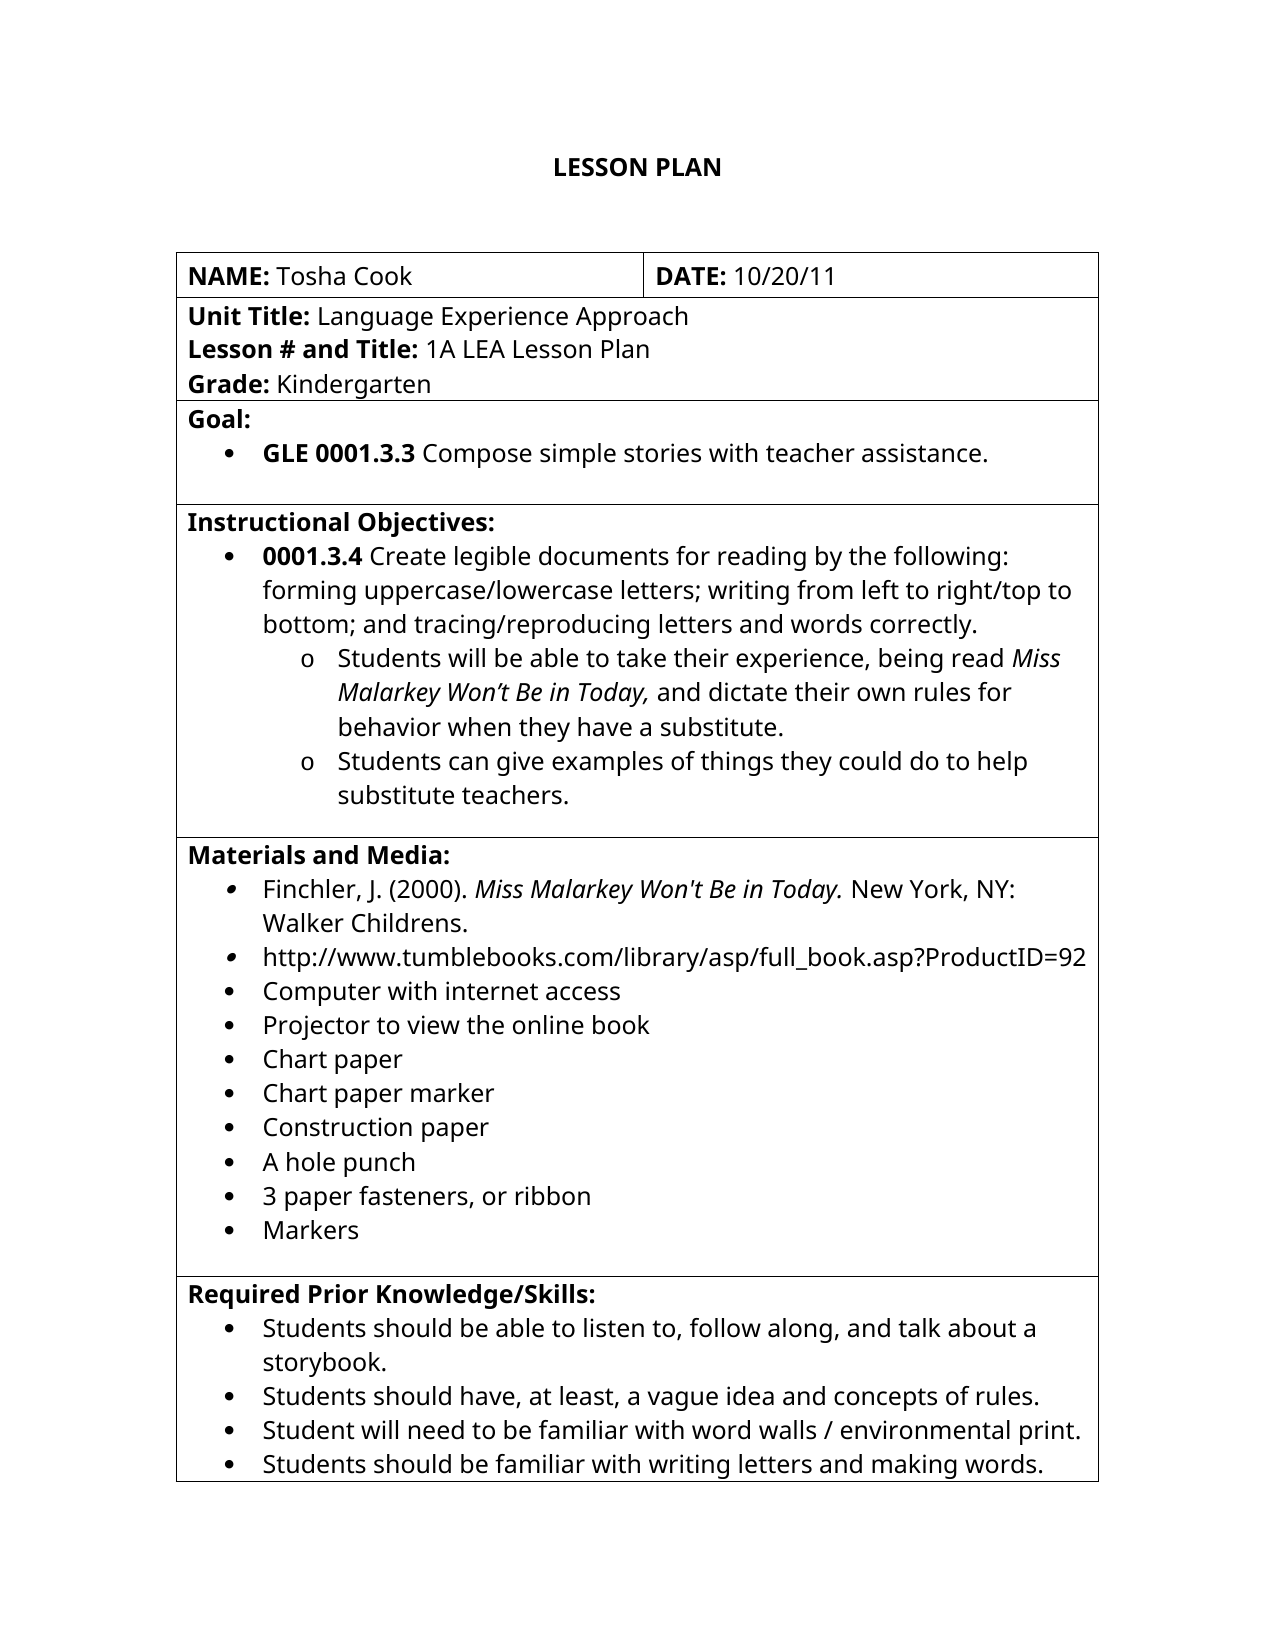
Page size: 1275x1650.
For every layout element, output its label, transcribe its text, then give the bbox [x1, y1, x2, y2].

table_cell Unit Title: Language Experience Approach Lesson # and Title: 1A LEA Lesson Plan Grade: Kindergarten [177, 298, 1098, 400]
table_cell Goal: GLE 0001.3.3 Compose simple stories with teacher assistance. [177, 401, 1098, 503]
table_header NAME: Tosha Cook [177, 253, 643, 297]
table_header DATE: 10/20/11 [644, 253, 1098, 297]
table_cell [177, 1277, 1098, 1481]
title LESSON PLAN [187, 150, 1087, 184]
table_cell Materials and Media: Finchler, J. (2000). Miss Malarkey Won't Be in Today. New York, NY: Walker Childrens. http://www.tumblebooks.com/library/asp/full_book.asp?ProductID=92 Computer with internet access Projector to view the online book Chart paper Chart paper marker Construction paper A hole punch 3 paper fasteners, or ribbon Markers [177, 838, 1098, 1276]
table_cell Instructional Objectives: 0001.3.4 Create legible documents for reading by the following: forming uppercase/lowercase letters; writing from left to right/top to bottom; and tracing/reproducing letters and words correctly. Students will be able to take their experience, being read Miss Malarkey Won’t Be in Today, and dictate their own rules for behavior when they have a substitute. Students can give examples of things they could do to help substitute teachers. [177, 505, 1098, 837]
